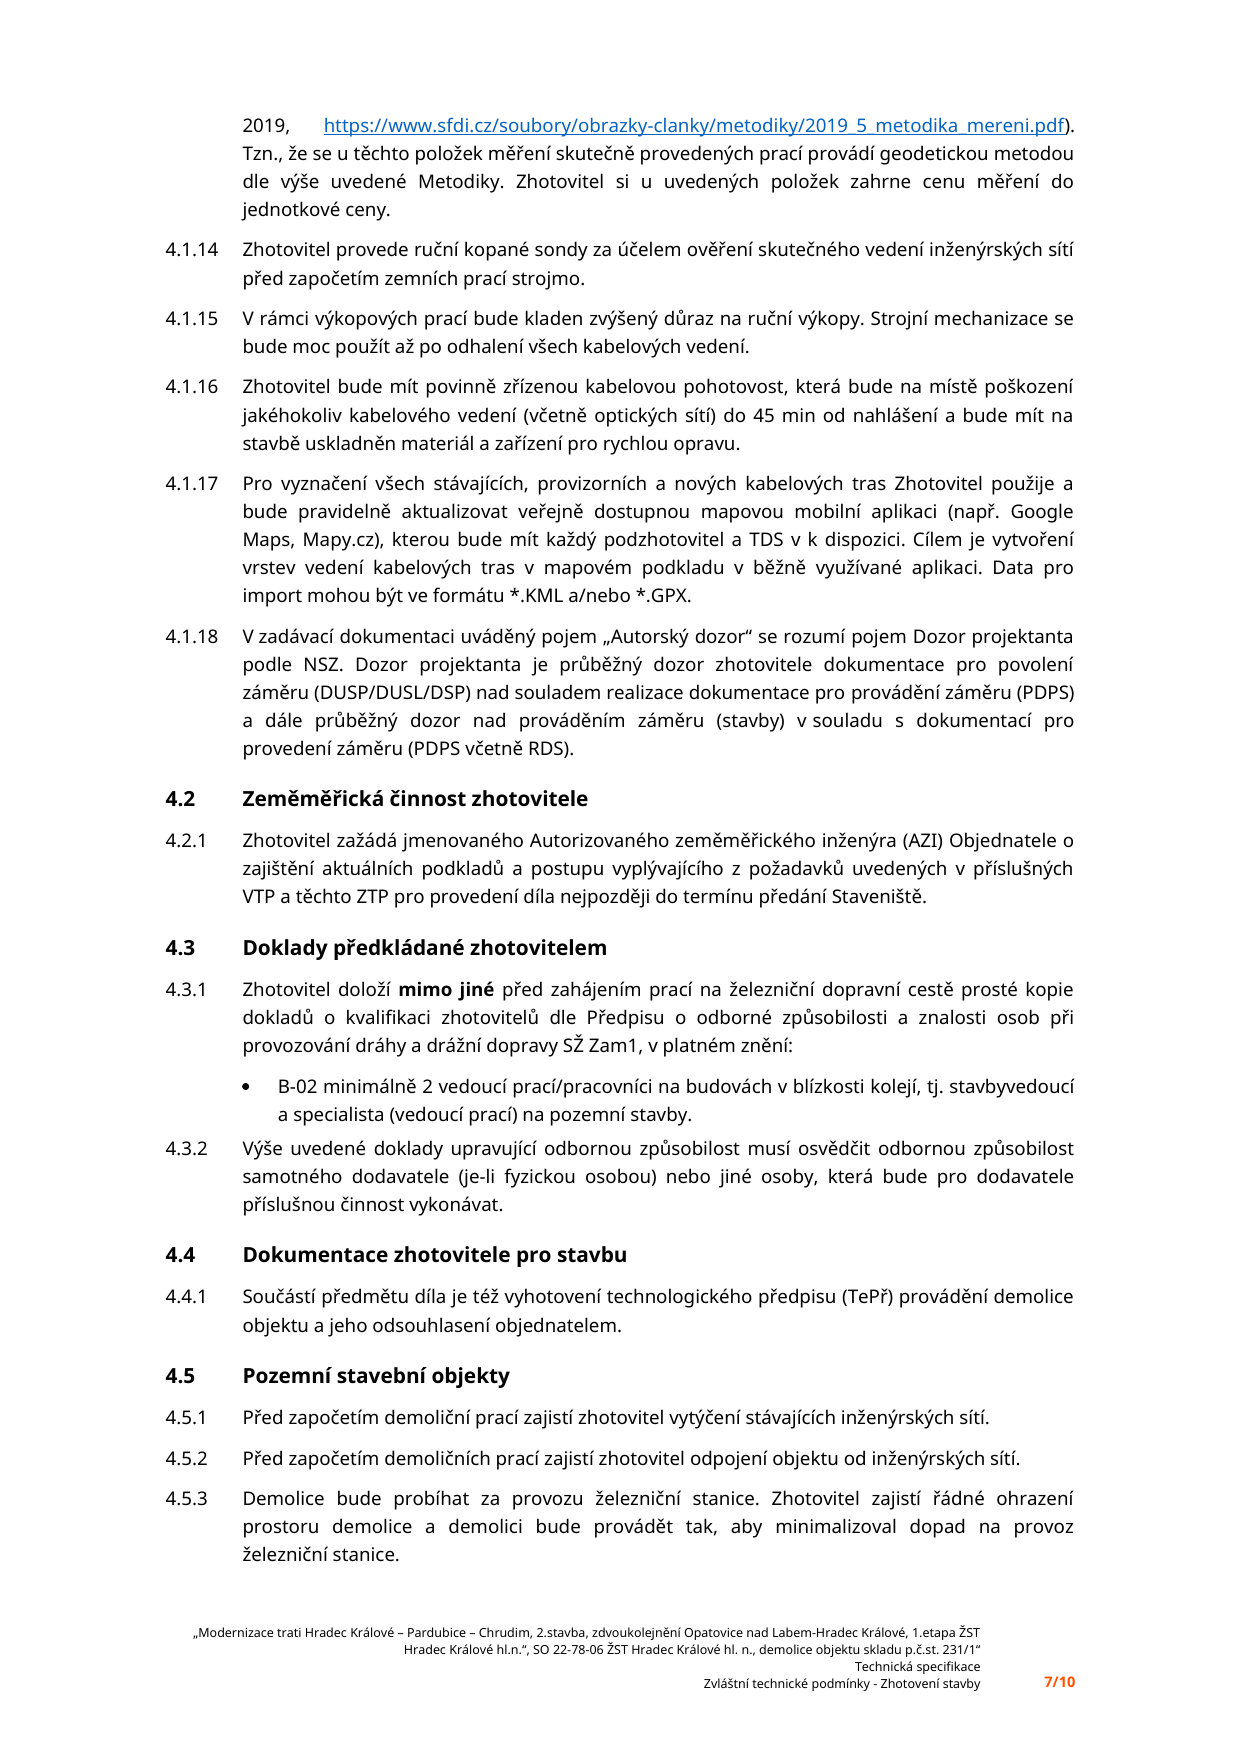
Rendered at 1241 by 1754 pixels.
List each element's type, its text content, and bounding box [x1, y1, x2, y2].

text Doklady předkládané zhotovitelem [165, 933, 1075, 961]
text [165, 112, 1075, 222]
list B-02 minimálně 2 vedoucí prací/pracovníci na budovách v blízkosti kolejí, tj. stavbyvedoucí a specialista (vedoucí prací) na pozemní stavby. [242, 1073, 1075, 1126]
text Před započetím demoličních prací zajistí zhotovitel odpojení objektu od inženýrských sítí. [165, 1445, 1075, 1471]
text Pozemní stavební objekty [165, 1361, 1075, 1389]
text Před započetím demoliční prací zajistí zhotovitel vytýčení stávajících inženýrských sítí. [165, 1404, 1075, 1430]
text Dokumentace zhotovitele pro stavbu [165, 1240, 1075, 1268]
text Zhotovitel bude mít povinně zřízenou kabelovou pohotovost, která bude na místě poškození jakéhokoliv kabelového vedení (včetně optických sítí) do 45 min od nahlášení a bude mít na stavbě uskladněn materiál a zařízení pro rychlou opravu. [165, 374, 1075, 455]
text Zeměměřická činnost zhotovitele [165, 784, 1075, 812]
text V rámci výkopových prací bude kladen zvýšený důraz na ruční výkopy. Strojní mechanizace se bude moc použít až po odhalení všech kabelových vedení. [165, 305, 1075, 359]
text Součástí předmětu díla je též vyhotovení technologického předpisu (TePř) provádění demolice objektu a jeho odsouhlasení objednatelem. [165, 1284, 1075, 1337]
text Zhotovitel zažádá jmenovaného Autorizovaného zeměměřického inženýra (AZI) Objednatele o zajištění aktuálních podkladů a postupu vyplývajícího z požadavků uvedených v příslušných VTP a těchto ZTP pro provedení díla nejpozději do termínu předání Staveniště. [165, 828, 1075, 909]
text Zhotovitel provede ruční kopané sondy za účelem ověření skutečného vedení inženýrských sítí před započetím zemních prací strojmo. [165, 237, 1075, 290]
text Zhotovitel doloží mimo jiné před zahájením prací na železniční dopravní cestě prosté kopie dokladů o kvalifikaci zhotovitelů dle Předpisu o odborné způsobilosti a znalosti osob při provozování dráhy a drážní dopravy SŽ Zam1, v platném znění: [165, 976, 1075, 1058]
text Demolice bude probíhat za provozu železniční stanice. Zhotovitel zajistí řádné ohrazení prostoru demolice a demolici bude provádět tak, aby minimalizoval dopad na provoz železniční stanice. [165, 1486, 1075, 1567]
text Výše uvedené doklady upravující odbornou způsobilost musí osvědčit odbornou způsobilost samotného dodavatele (je-li fyzickou osobou) nebo jiné osoby, která bude pro dodavatele příslušnou činnost vykonávat. [165, 1135, 1075, 1217]
text V zadávací dokumentaci uváděný pojem „Autorský dozor“ se rozumí pojem Dozor projektanta podle NSZ. Dozor projektanta je průběžný dozor zhotovitele dokumentace pro povolení záměru (DUSP/DUSL/DSP) nad souladem realizace dokumentace pro provádění záměru (PDPS) a dále průběžný dozor nad prováděním záměru (stavby) v souladu s dokumentací pro provedení záměru (PDPS včetně RDS). [165, 623, 1075, 761]
text Pro vyznačení všech stávajících, provizorních a nových kabelových tras Zhotovitel použije a bude pravidelně aktualizovat veřejně dostupnou mapovou mobilní aplikaci (např. Google Maps, Mapy.cz), kterou bude mít každý podzhotovitel a TDS v k dispozici. Cílem je vytvoření vrstev vedení kabelových tras v mapovém podkladu v běžně využívané aplikaci. Data pro import mohou být ve formátu *.KML a/nebo *.GPX. [165, 470, 1075, 608]
